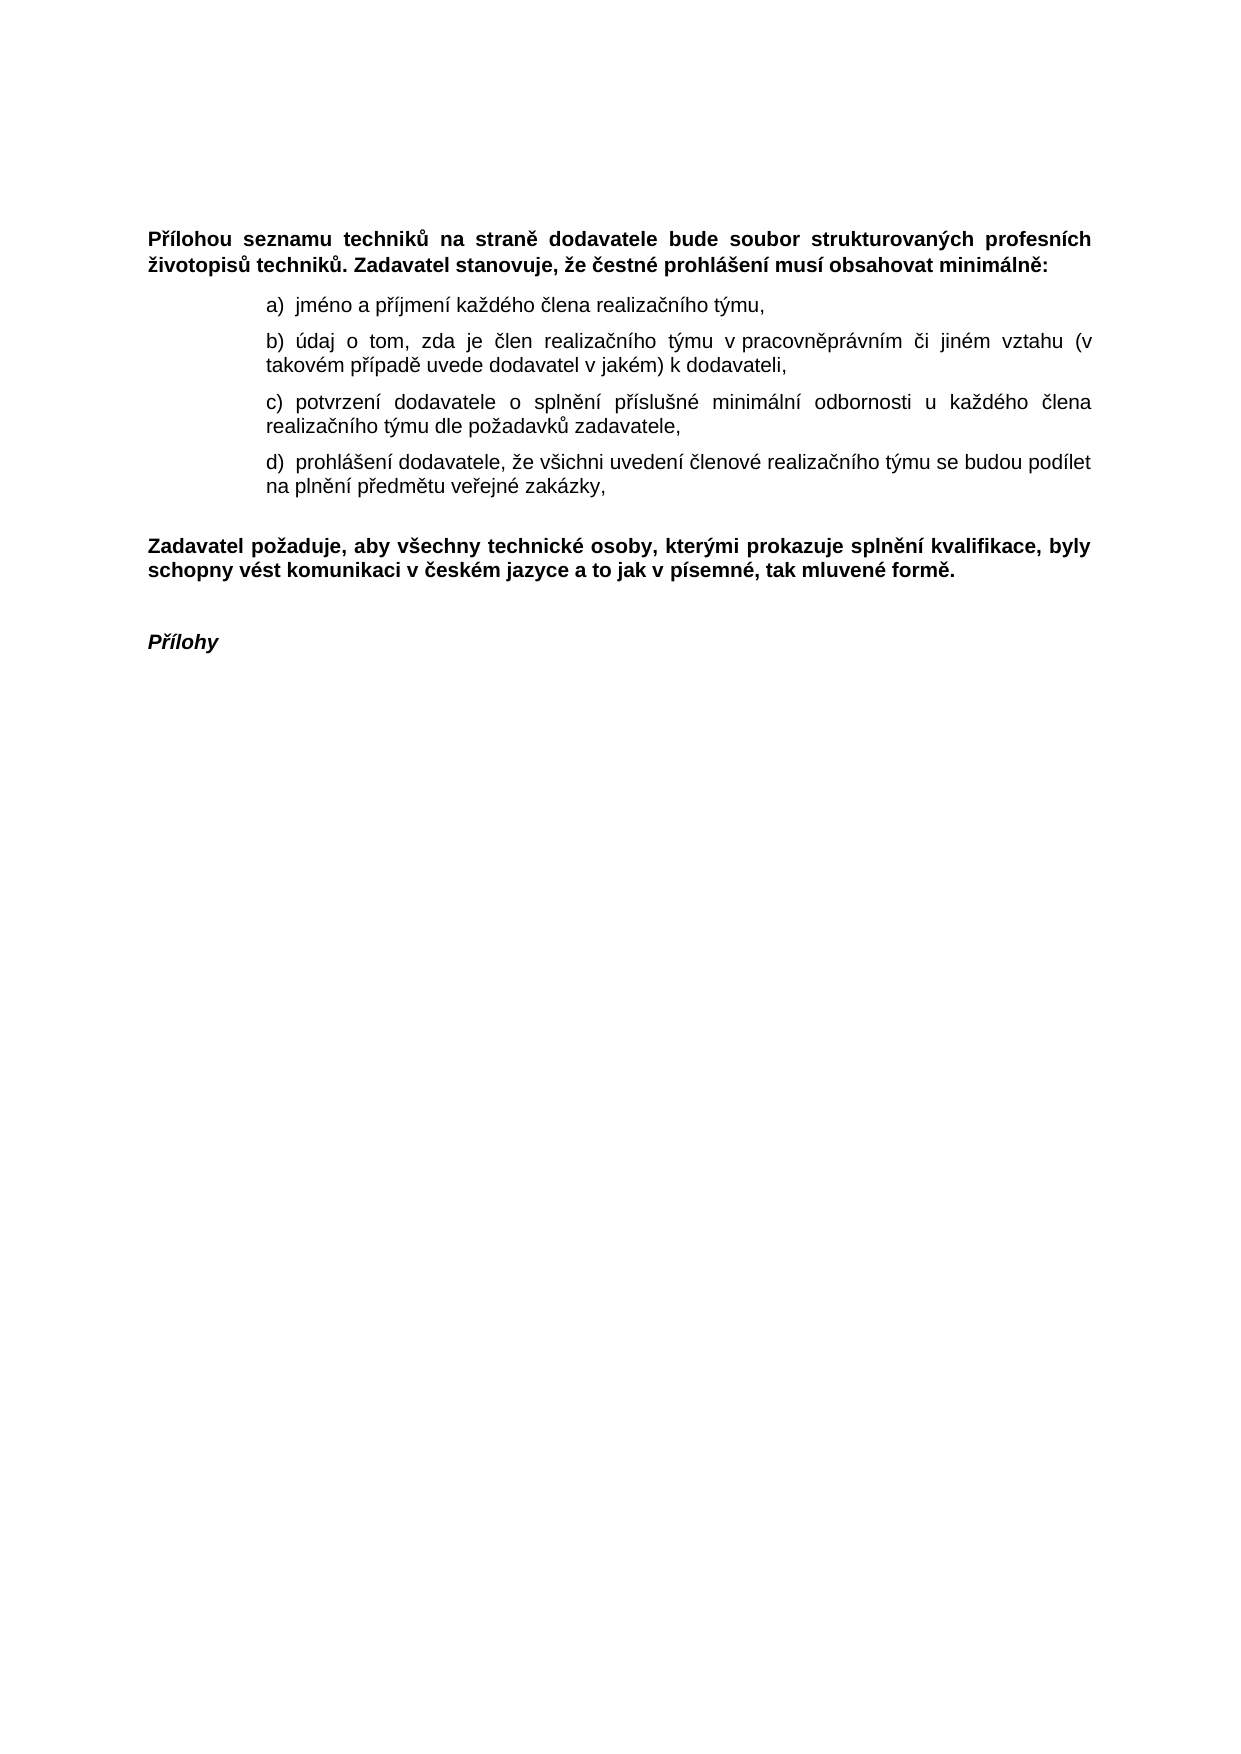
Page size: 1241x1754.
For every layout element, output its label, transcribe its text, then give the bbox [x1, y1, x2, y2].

text Přílohou seznamu techniků na straně dodavatele bude soubor strukturovaných profesních životopisů techniků. Zadavatel stanovuje, že čestné prohlášení musí obsahovat minimálně: [148, 226, 1092, 277]
list Přílohy [148, 630, 1092, 654]
list potvrzení dodavatele o splnění příslušné minimální odbornosti u každého člena realizačního týmu dle požadavků zadavatele, [266, 389, 1092, 437]
list Zadavatel požaduje, aby všechny technické osoby, kterými prokazuje splnění kvalifikace, byly schopny vést komunikaci v českém jazyce a to jak v písemné, tak mluvené formě. [148, 534, 1092, 582]
list údaj o tom, zda je člen realizačního týmu v pracovněprávním či jiném vztahu (v takovém případě uvede dodavatel v jakém) k dodavateli, [266, 329, 1092, 377]
list prohlášení dodavatele, že všichni uvedení členové realizačního týmu se budou podílet na plnění předmětu veřejné zakázky, [266, 450, 1092, 498]
list jméno a příjmení každého člena realizačního týmu, [266, 293, 1092, 317]
